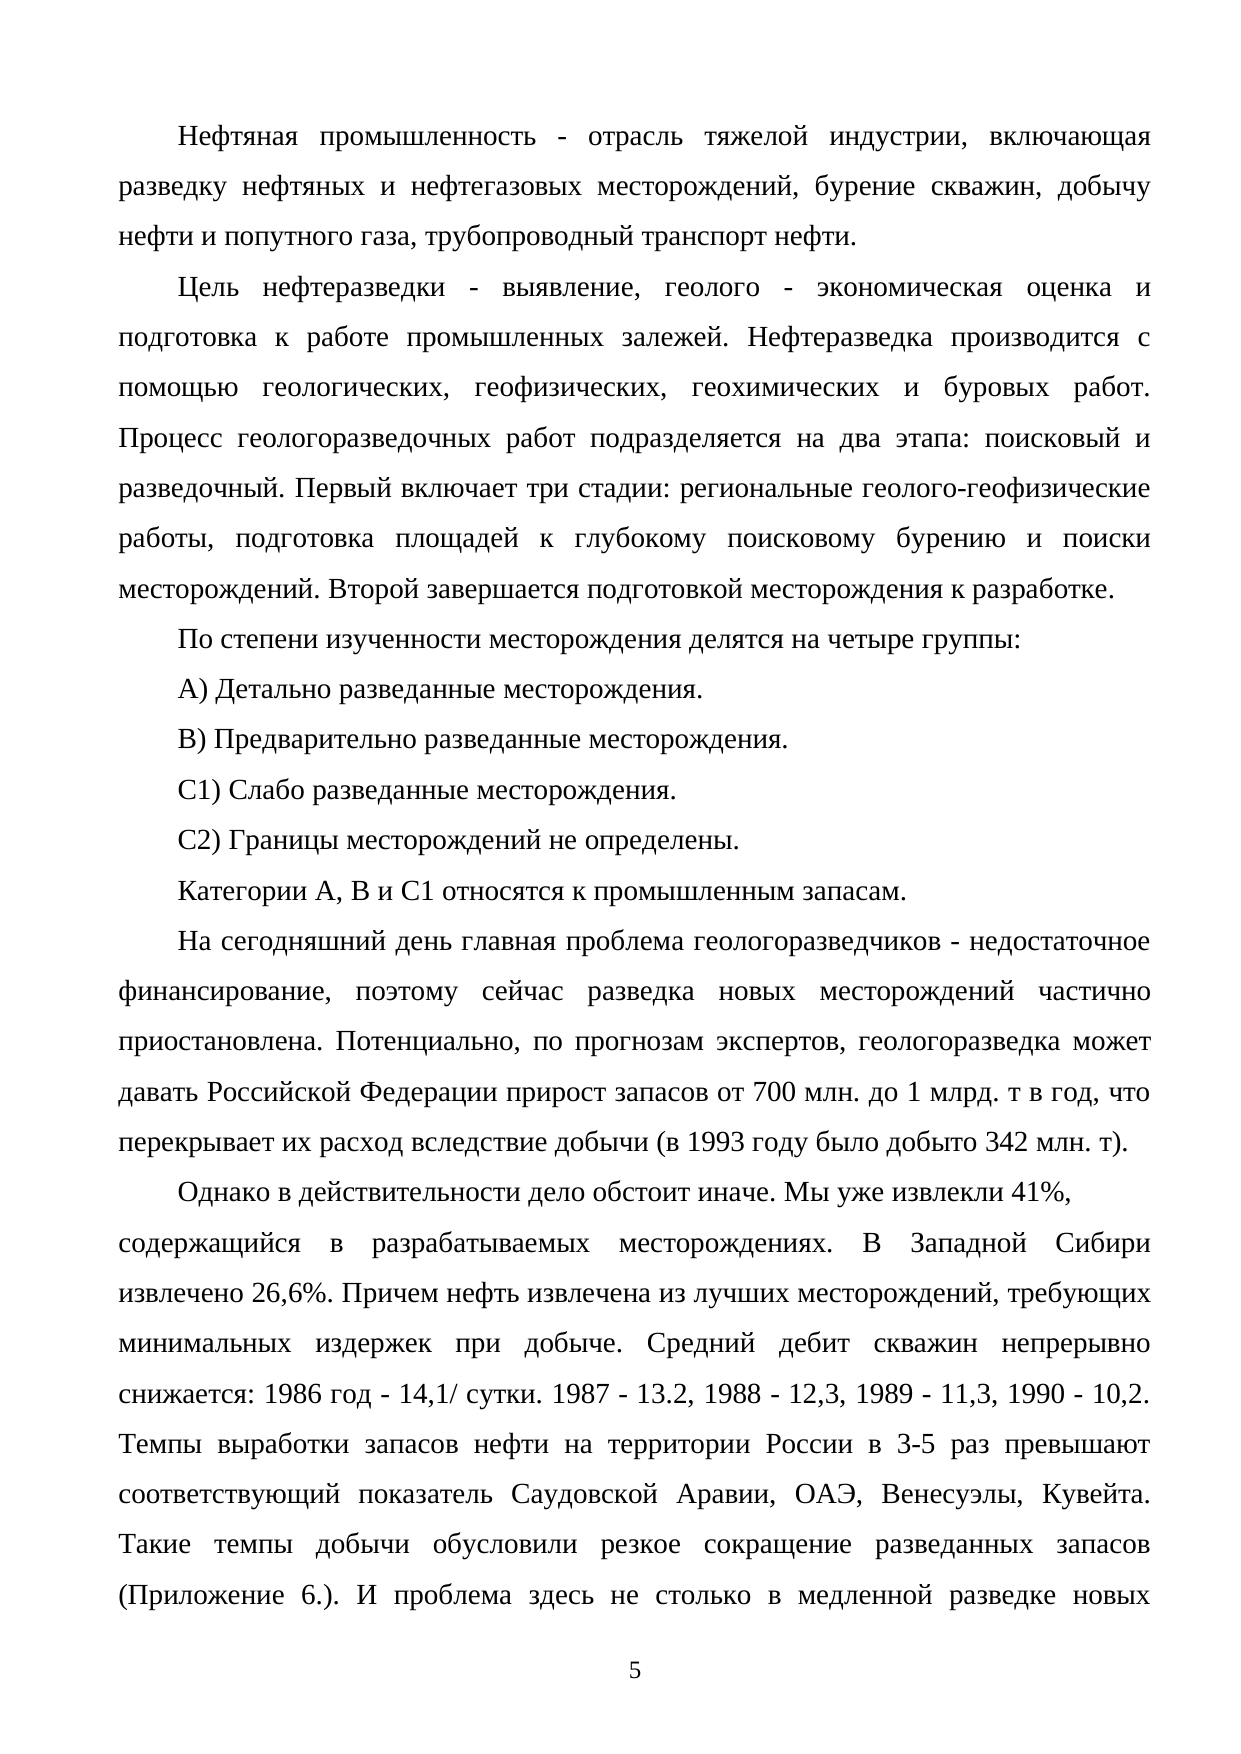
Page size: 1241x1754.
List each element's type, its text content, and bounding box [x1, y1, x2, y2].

text Нефтяная промышленность - отрасль тяжелой индустрии, включающая разведку нефтяных и нефтегазовых месторождений, бурение скважин, добычу нефти и попутного газа, трубопроводный транспорт нефти. [118, 118, 1152, 252]
text Однако в действительности дело обстоит иначе. Мы уже извлекли 41%, [118, 1175, 1152, 1208]
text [118, 1225, 1152, 1611]
text С2) Границы месторождений не определены. [118, 822, 1152, 856]
text Категории А, В и C1 относятся к промышленным запасам. [118, 873, 1152, 906]
text На сегодняшний день главная проблема геологоразведчиков - недостаточное финансирование, поэтому сейчас разведка новых месторождений частично приостановлена. Потенциально, по прогнозам экспертов, геологоразведка может давать Российской Федерации прирост запасов от 700 млн. до 1 млрд. т в год, что перекрывает их расход вследствие добычи (в 1993 году было добыто 342 млн. т). [118, 923, 1152, 1158]
text А) Детально разведанные месторождения. [118, 672, 1152, 705]
text С1) Слабо разведанные месторождения. [118, 772, 1152, 806]
text Цель нефтеразведки - выявление, геолого - экономическая оценка и подготовка к работе промышленных залежей. Нефтеразведка производится с помощью геологических, геофизических, геохимических и буровых работ. Процесс геологоразведочных работ подразделяется на два этапа: поисковый и разведочный. Первый включает три стадии: региональные геолого-геофизические работы, подготовка площадей к глубокому поисковому бурению и поиски месторождений. Второй завершается подготовкой месторождения к разработке. [118, 269, 1152, 604]
text В) Предварительно разведанные месторождения. [118, 722, 1152, 755]
text По степени изученности месторождения делятся на четыре группы: [118, 621, 1152, 655]
